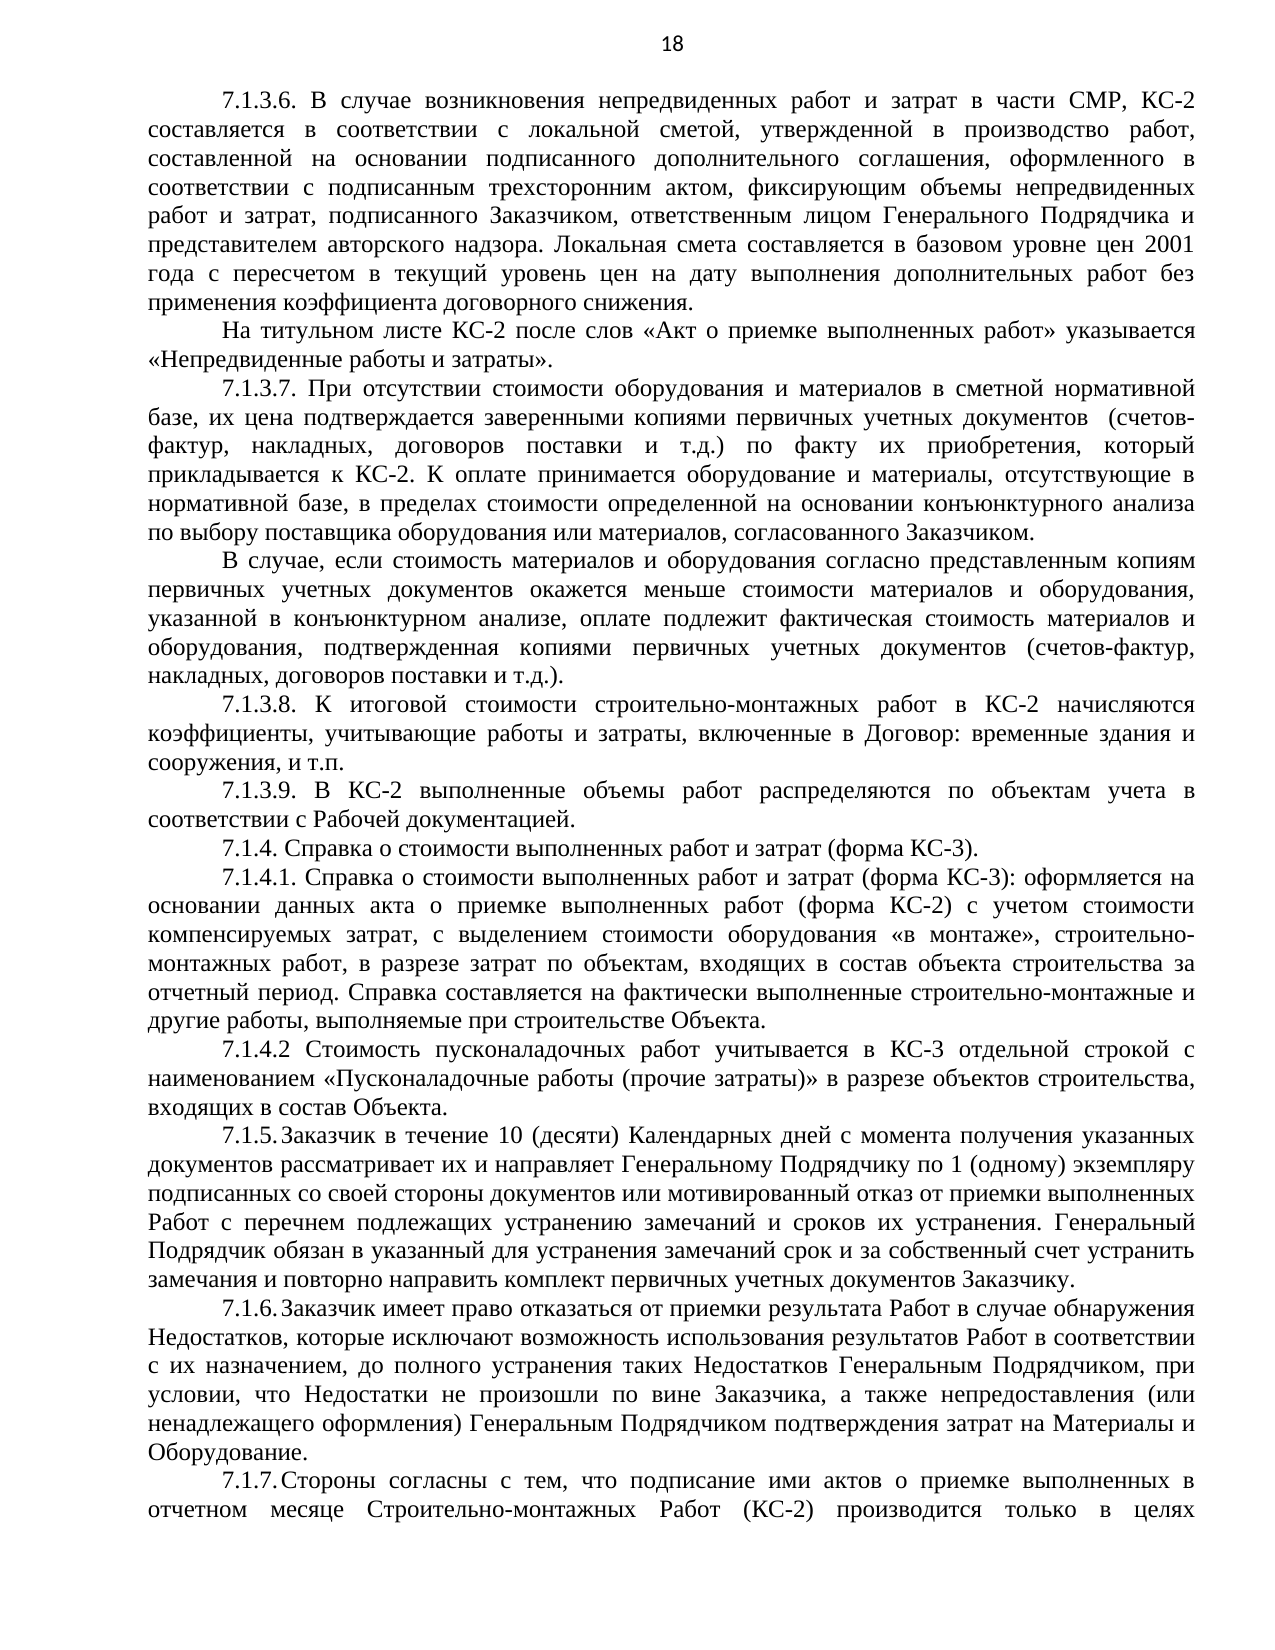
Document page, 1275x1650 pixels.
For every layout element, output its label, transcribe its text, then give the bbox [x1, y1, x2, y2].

list 7.1.3.7. При отсутствии стоимости оборудования и материалов в сметной нормативной базе, их цена подтверждается заверенными копиями первичных учетных документов (счетов-фактур, накладных, договоров поставки и т.д.) по факту их приобретения, который прикладывается к КС-2. К оплате принимается оборудование и материалы, отсутствующие в нормативной базе, в пределах стоимости определенной на основании конъюнктурного анализа по выбору поставщика оборудования или материалов, согласованного Заказчиком. [148, 373, 1196, 546]
list 7.1.3.8. К итоговой стоимости строительно-монтажных работ в КС-2 начисляются коэффициенты, учитывающие работы и затраты, включенные в Договор: временные здания и сооружения, и т.п. [148, 689, 1196, 776]
list 7.1.4.2 Стоимость пусконаладочных работ учитывается в КС-3 отдельной строкой с наименованием «Пусконаладочные работы (прочие затраты)» в разрезе объектов строительства, входящих в состав Объекта. [148, 1034, 1196, 1121]
list На титульном листе КС-2 после слов «Акт о приемке выполненных работ» указывается «Непредвиденные работы и затраты». [148, 316, 1196, 373]
list 7.1.4. Справка о стоимости выполненных работ и затрат (форма КС-3). [148, 833, 1196, 862]
list Заказчик имеет право отказаться от приемки результата Работ в случае обнаружения Недостатков, которые исключают возможность использования результатов Работ в соответствии с их назначением, до полного устранения таких Недостатков Генеральным Подрядчиком, при условии, что Недостатки не произошли по вине Заказчика, а также непредоставления (или ненадлежащего оформления) Генеральным Подрядчиком подтверждения затрат на Материалы и Оборудование. [148, 1293, 1196, 1466]
list Заказчик в течение 10 (десяти) Календарных дней с момента получения указанных документов рассматривает их и направляет Генеральному Подрядчику по 1 (одному) экземпляру подписанных со своей стороны документов или мотивированный отказ от приемки выполненных Работ с перечнем подлежащих устранению замечаний и сроков их устранения. Генеральный Подрядчик обязан в указанный для устранения замечаний срок и за собственный счет устранить замечания и повторно направить комплект первичных учетных документов Заказчику. [148, 1121, 1196, 1293]
list 7.1.4.1. Справка о стоимости выполненных работ и затрат (форма КС-3): оформляется на основании данных акта о приемке выполненных работ (форма КС-2) с учетом стоимости компенсируемых затрат, с выделением стоимости оборудования «в монтаже», строительно-монтажных работ, в разрезе затрат по объектам, входящих в состав объекта строительства за отчетный период. Справка составляется на фактически выполненные строительно-монтажные и другие работы, выполняемые при строительстве Объекта. [148, 862, 1196, 1034]
list 7.1.3.6. В случае возникновения непредвиденных работ и затрат в части СМР, КС-2 составляется в соответствии с локальной сметой, утвержденной в производство работ, составленной на основании подписанного дополнительного соглашения, оформленного в соответствии с подписанным трехсторонним актом, фиксирующим объемы непредвиденных работ и затрат, подписанного Заказчиком, ответственным лицом Генерального Подрядчика и представителем авторского надзора. Локальная смета составляется в базовом уровне цен 2001 года с пересчетом в текущий уровень цен на дату выполнения дополнительных работ без применения коэффициента договорного снижения. [148, 86, 1196, 316]
list В случае, если стоимость материалов и оборудования согласно представленным копиям первичных учетных документов окажется меньше стоимости материалов и оборудования, указанной в конъюнктурном анализе, оплате подлежит фактическая стоимость материалов и оборудования, подтвержденная копиями первичных учетных документов (счетов-фактур, накладных, договоров поставки и т.д.). [148, 546, 1196, 689]
list 7.1.3.9. В КС-2 выполненные объемы работ распределяются по объектам учета в соответствии с Рабочей документацией. [148, 776, 1196, 833]
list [148, 1466, 1196, 1523]
